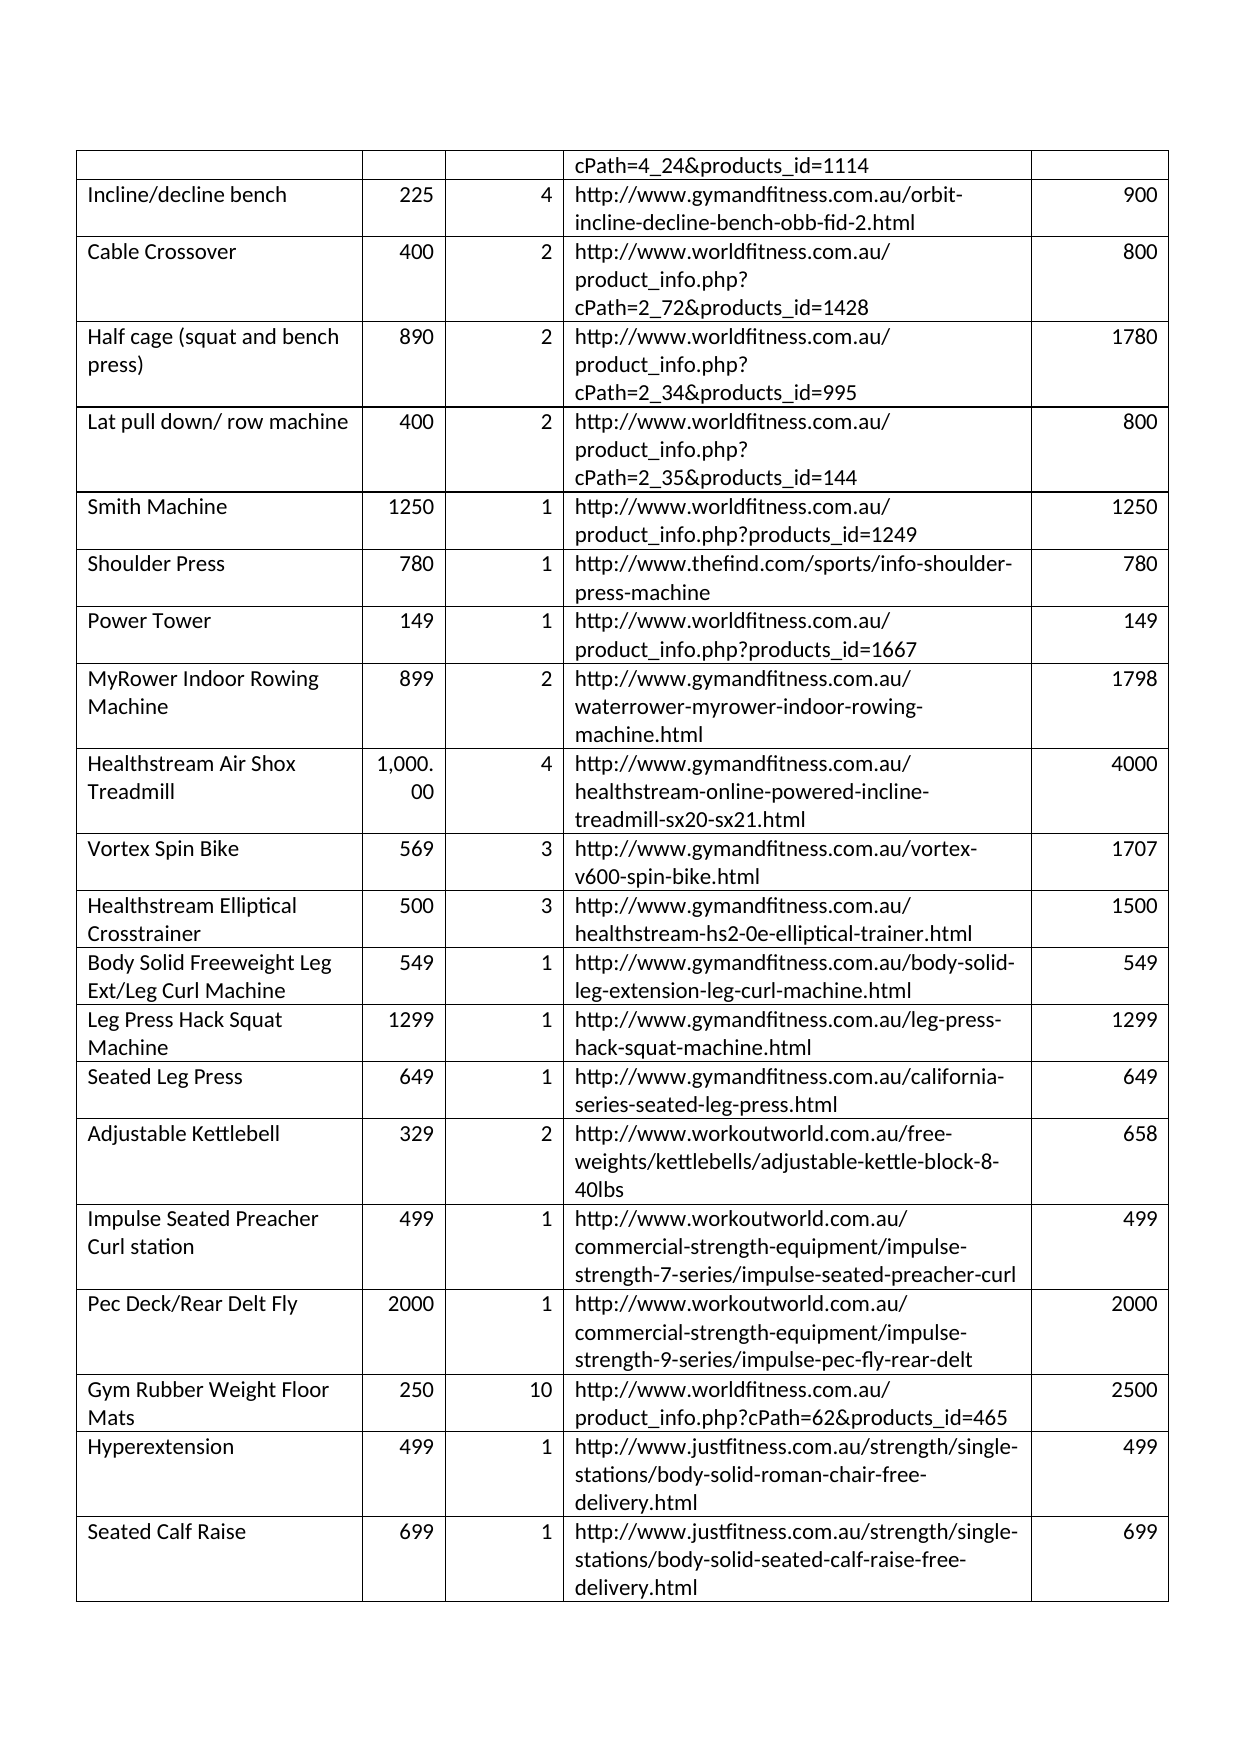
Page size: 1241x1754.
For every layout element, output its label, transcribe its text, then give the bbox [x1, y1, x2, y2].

table_cell 499 [1032, 1432, 1168, 1516]
table_cell http://www.justfitness.com.au/strength/single-stations/body-solid-seated-calf-raise-free-delivery.html [564, 1517, 1031, 1601]
table_cell Hyperextension [77, 1432, 362, 1516]
table_cell Leg Press Hack Squat Machine [77, 1005, 362, 1061]
table_cell 2000 [1032, 1290, 1168, 1374]
table_cell 149 [363, 607, 445, 663]
table_cell http://www.worldfitness.com.au/product_info.php?products_id=1667 [564, 607, 1031, 663]
table_cell http://www.gymandfitness.com.au/healthstream-hs2-0e-elliptical-trainer.html [564, 891, 1031, 947]
table_cell 2000 [363, 1290, 445, 1374]
table_cell 899 [363, 664, 445, 748]
table_cell 1 [446, 607, 563, 663]
table_cell 4 [446, 749, 563, 833]
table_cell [77, 151, 362, 179]
table_cell http://www.gymandfitness.com.au/california-series-seated-leg-press.html [564, 1062, 1031, 1118]
table_cell 499 [1032, 1205, 1168, 1288]
table_cell Healthstream Air Shox Treadmill [77, 749, 362, 833]
table_cell MyRower Indoor Rowing Machine [77, 664, 362, 748]
table_cell 2 [446, 1119, 563, 1203]
table_cell Lat pull down/ row machine [77, 408, 362, 491]
table_cell 1 [446, 1062, 563, 1118]
table_cell http://www.worldfitness.com.au/product_info.php?cPath=2_72&products_id=1428 [564, 237, 1031, 321]
table_cell 400 [363, 408, 445, 491]
table_cell 2 [446, 408, 563, 491]
table_cell 1500 [1032, 891, 1168, 947]
table_cell 649 [1032, 1062, 1168, 1118]
table_cell 699 [363, 1517, 445, 1601]
table_cell 72 [1032, 151, 1168, 179]
table_cell 500 [363, 891, 445, 947]
table_cell Cable Crossover [77, 237, 362, 321]
table_cell 549 [1032, 948, 1168, 1004]
table_cell 780 [1032, 550, 1168, 606]
table_cell 499 [363, 1432, 445, 1516]
table_cell 1 [446, 1432, 563, 1516]
table_cell 1299 [363, 1005, 445, 1061]
table_cell 800 [1032, 408, 1168, 491]
table_cell http://www.worldfitness.com.au/product_info.php?cPath=2_35&products_id=144 [564, 408, 1031, 491]
table_cell 24 [363, 151, 445, 179]
table_cell 1 [446, 493, 563, 548]
table_cell 2 [446, 237, 563, 321]
table_cell 149 [1032, 607, 1168, 663]
table_cell 1798 [1032, 664, 1168, 748]
table_cell Half cage (squat and bench press) [77, 322, 362, 406]
table_cell Smith Machine [77, 493, 362, 548]
table_cell Seated Leg Press [77, 1062, 362, 1118]
table_cell 2500 [1032, 1375, 1168, 1431]
table_cell Shoulder Press [77, 550, 362, 606]
table_cell http://www.worldfitness.com.au/product_info.php?cPath=62&products_id=465 [564, 1375, 1031, 1431]
table_cell 658 [1032, 1119, 1168, 1203]
table_cell Body Solid Freeweight Leg Ext/Leg Curl Machine [77, 948, 362, 1004]
table_cell Incline/decline bench [77, 180, 362, 236]
table_cell 499 [363, 1205, 445, 1288]
table_cell Seated Calf Raise [77, 1517, 362, 1601]
table_cell http://www.gymandfitness.com.au/orbit-incline-decline-bench-obb-fid-2.html [564, 180, 1031, 236]
table_cell 699 [1032, 1517, 1168, 1601]
table_cell http://www.gymandfitness.com.au/body-solid-leg-extension-leg-curl-machine.html [564, 948, 1031, 1004]
table_cell 400 [363, 237, 445, 321]
table_cell 1 [446, 1517, 563, 1601]
table_cell http://www.workoutworld.com.au/free-weights/kettlebells/adjustable-kettle-block-8-40lbs [564, 1119, 1031, 1203]
table_cell Power Tower [77, 607, 362, 663]
table_cell Gym Rubber Weight Floor Mats [77, 1375, 362, 1431]
table_cell 3 [446, 891, 563, 947]
table_cell http://www.gymandfitness.com.au/waterrower-myrower-indoor-rowing-machine.html [564, 664, 1031, 748]
table_cell http://www.gymandfitness.com.au/leg-press-hack-squat-machine.html [564, 1005, 1031, 1061]
table_cell http://www.gymandfitness.com.au/healthstream-online-powered-incline-treadmill-sx20-sx21.html [564, 749, 1031, 833]
table_cell 900 [1032, 180, 1168, 236]
table_cell 780 [363, 550, 445, 606]
table_cell http://www.worldfitness.com.au/product_info.php?cPath=2_34&products_id=995 [564, 322, 1031, 406]
table_cell 1,000.00 [363, 749, 445, 833]
table_cell 649 [363, 1062, 445, 1118]
table_cell http://www.workoutworld.com.au/commercial-strength-equipment/impulse-strength-7-series/impulse-seated-preacher-curl [564, 1205, 1031, 1288]
table_cell http://www.thefind.com/sports/info-shoulder-press-machine [564, 550, 1031, 606]
table_cell 2 [446, 322, 563, 406]
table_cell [564, 151, 1031, 179]
table_cell 1780 [1032, 322, 1168, 406]
table_cell 250 [363, 1375, 445, 1431]
table_cell 800 [1032, 237, 1168, 321]
table_cell 1707 [1032, 834, 1168, 890]
table_cell http://www.justfitness.com.au/strength/single-stations/body-solid-roman-chair-free-delivery.html [564, 1432, 1031, 1516]
table_cell http://www.worldfitness.com.au/product_info.php?products_id=1249 [564, 493, 1031, 548]
table_cell 1299 [1032, 1005, 1168, 1061]
table_cell http://www.gymandfitness.com.au/vortex-v600-spin-bike.html [564, 834, 1031, 890]
table_cell 10 [446, 1375, 563, 1431]
table_cell 3 [446, 834, 563, 890]
table_cell 2 [446, 664, 563, 748]
table_cell http://www.workoutworld.com.au/commercial-strength-equipment/impulse-strength-9-series/impulse-pec-fly-rear-delt [564, 1290, 1031, 1374]
table_cell 549 [363, 948, 445, 1004]
table_cell 225 [363, 180, 445, 236]
table_cell 3 [446, 151, 563, 179]
table_cell 4000 [1032, 749, 1168, 833]
table_cell 329 [363, 1119, 445, 1203]
table_cell 4 [446, 180, 563, 236]
table_cell Adjustable Kettlebell [77, 1119, 362, 1203]
table_cell 1250 [363, 493, 445, 548]
table_cell 1 [446, 1205, 563, 1288]
table_cell 890 [363, 322, 445, 406]
table_cell Healthstream Elliptical Crosstrainer [77, 891, 362, 947]
table_cell Impulse Seated Preacher Curl station [77, 1205, 362, 1288]
table_cell 1 [446, 1005, 563, 1061]
table_cell 1 [446, 1290, 563, 1374]
table_cell 1250 [1032, 493, 1168, 548]
table_cell 1 [446, 550, 563, 606]
table_cell Vortex Spin Bike [77, 834, 362, 890]
table_cell 1 [446, 948, 563, 1004]
table_cell 569 [363, 834, 445, 890]
table_cell Pec Deck/Rear Delt Fly [77, 1290, 362, 1374]
